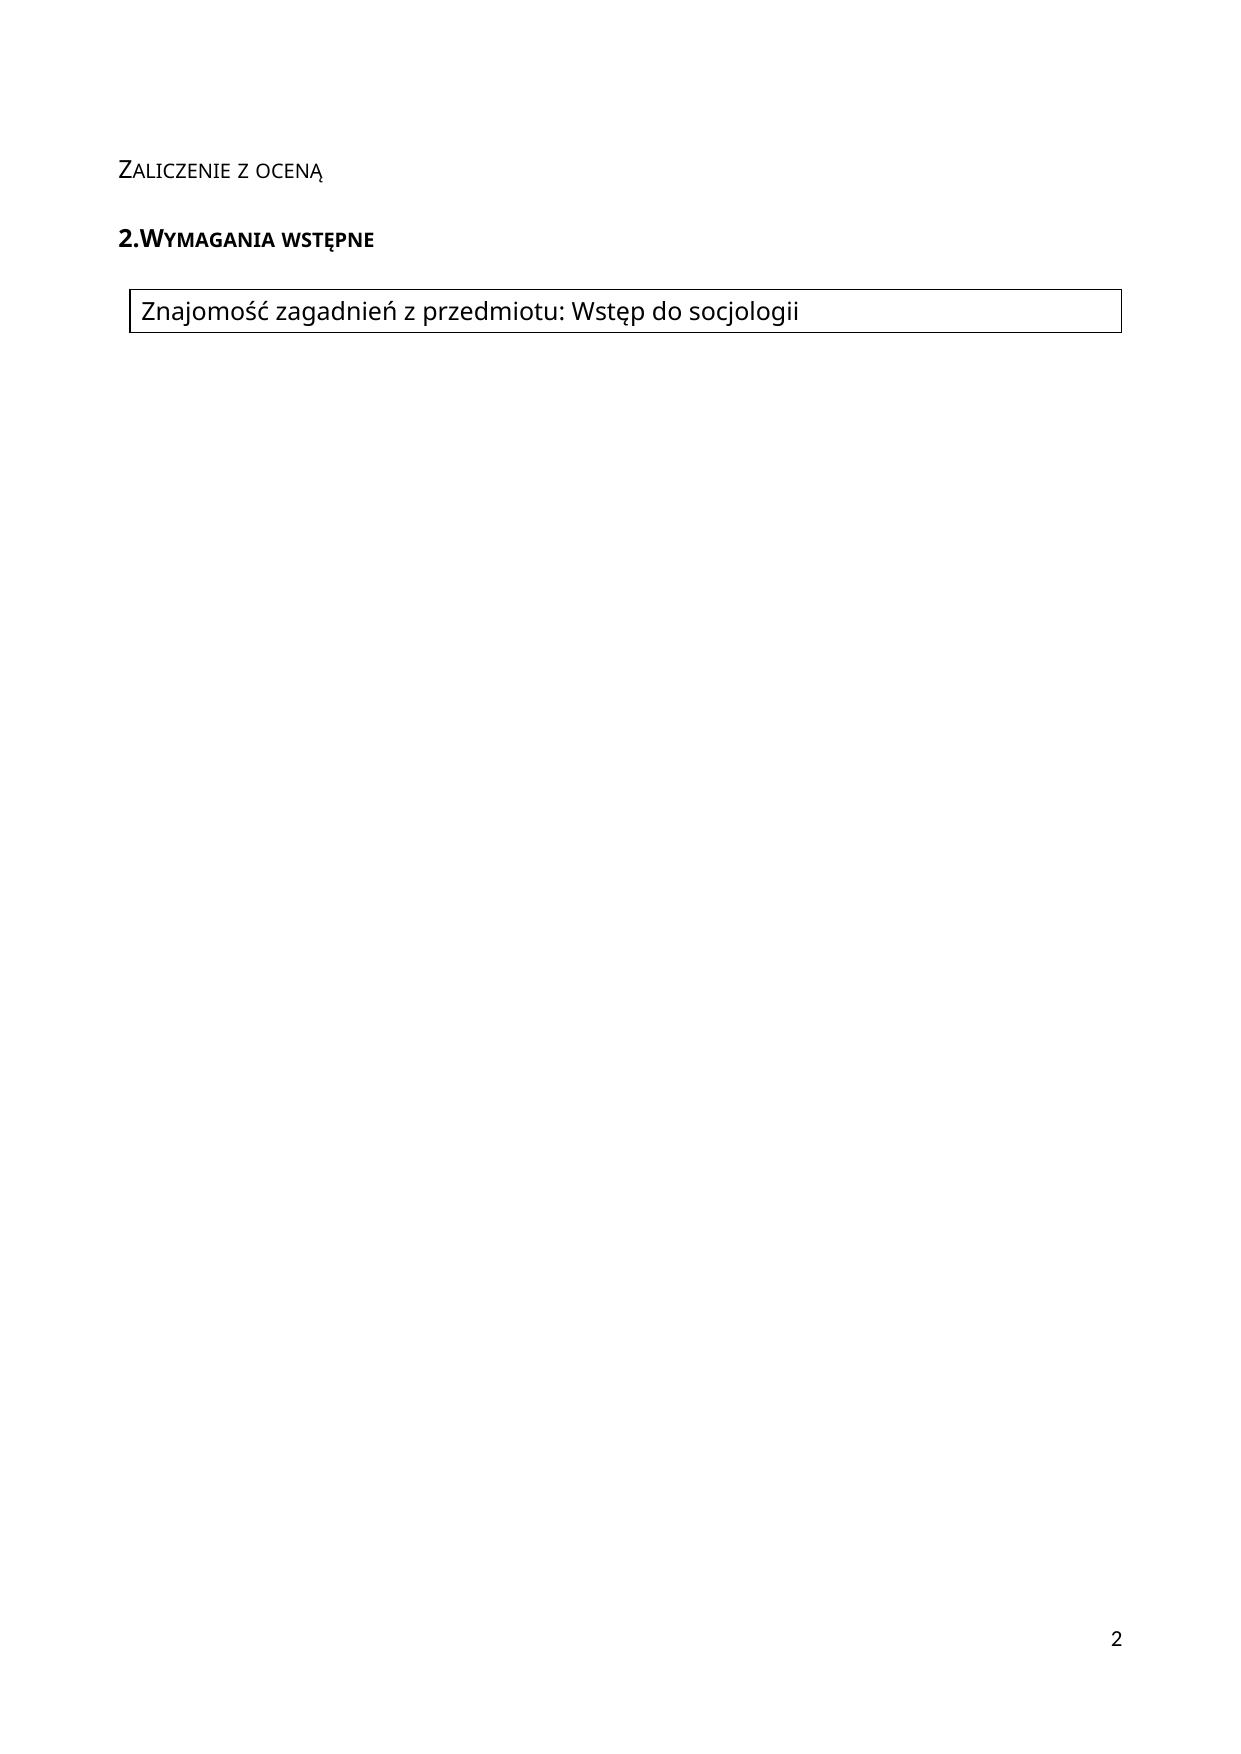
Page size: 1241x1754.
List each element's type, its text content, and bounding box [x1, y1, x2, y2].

table_header Znajomość zagadnień z przedmiotu: Wstęp do socjologii [131, 290, 1121, 332]
text 2.Wymagania wstępne [118, 220, 1122, 254]
text Zaliczenie z oceną [118, 152, 1122, 186]
